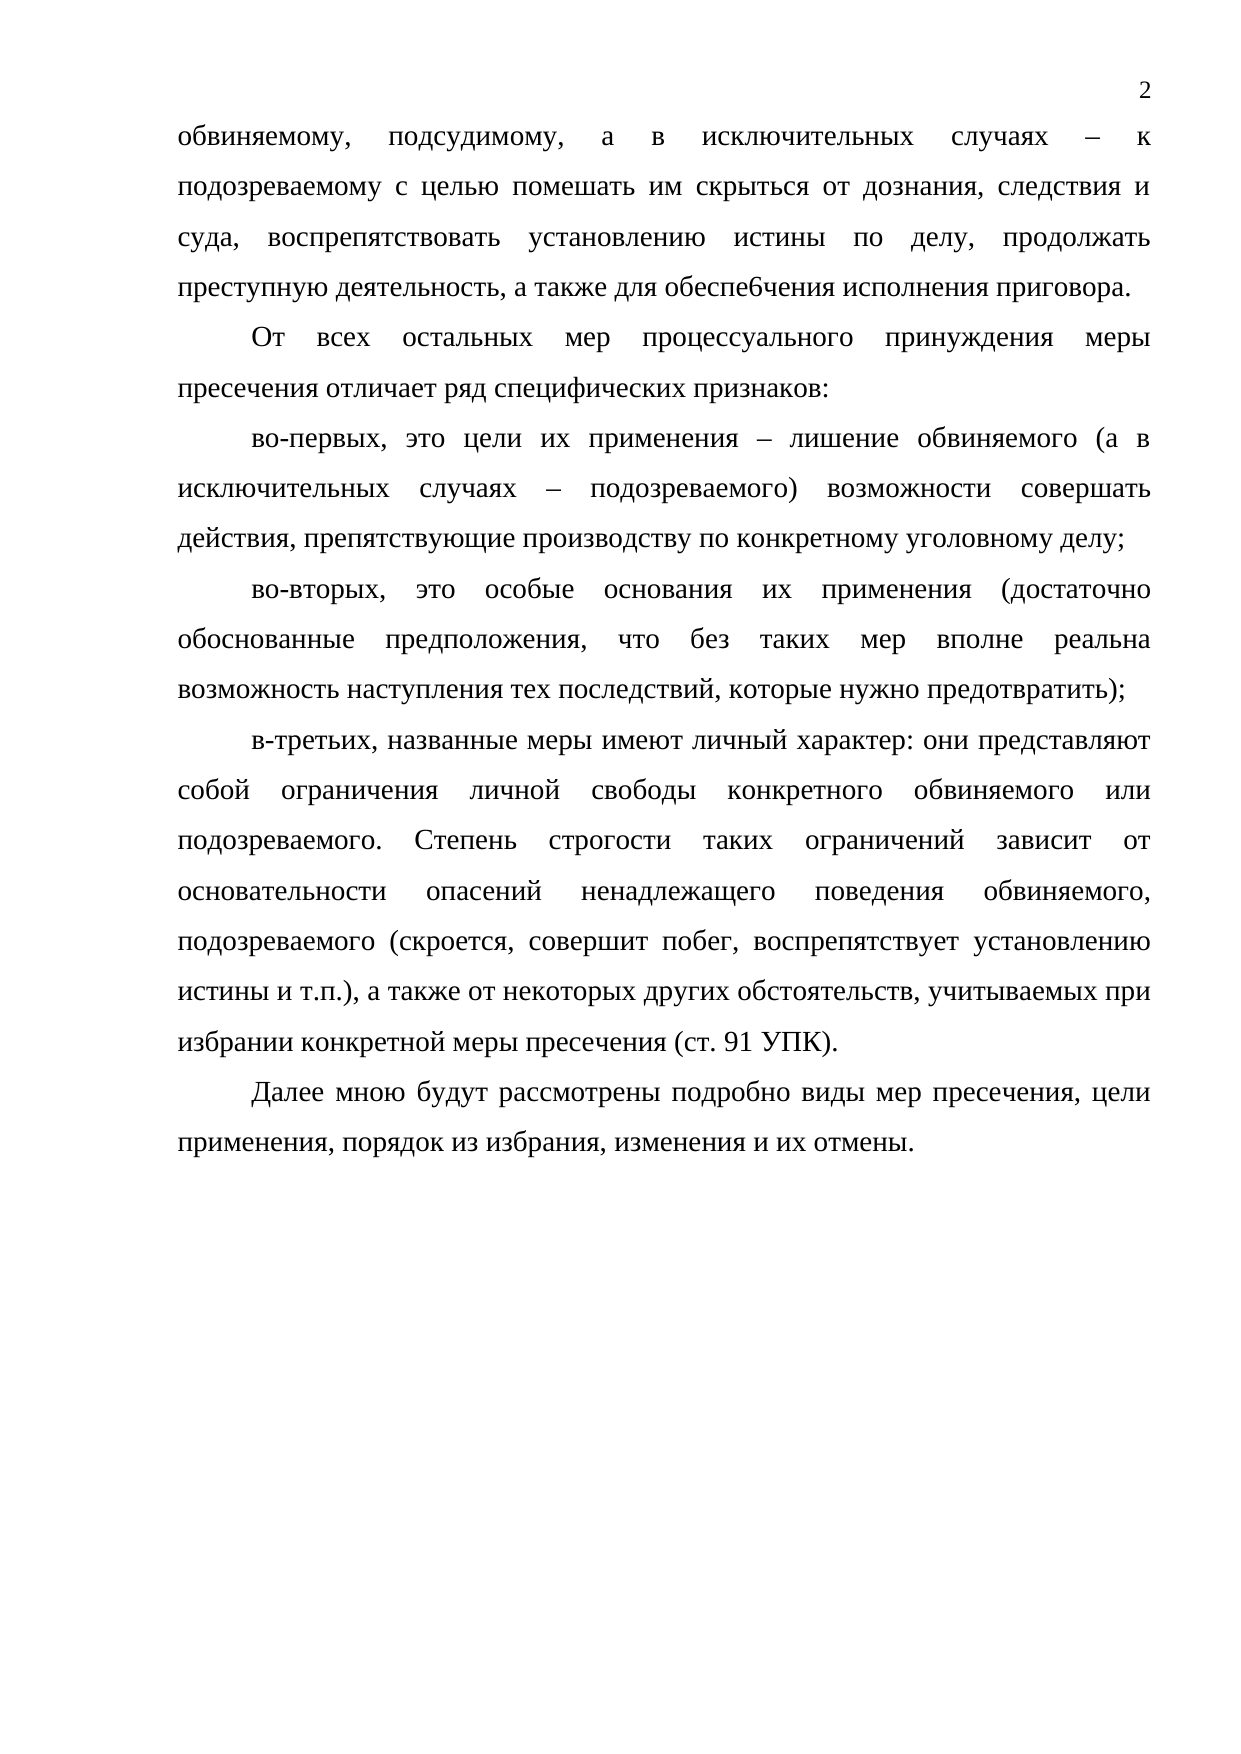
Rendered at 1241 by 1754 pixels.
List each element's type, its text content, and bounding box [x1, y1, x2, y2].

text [177, 118, 1152, 303]
text во-первых, это цели их применения – лишение обвиняемого (а в исключительных случаях – подозреваемого) возможности совершать действия, препятствующие производству по конкретному уголовному делу; [177, 420, 1152, 554]
text Далее мною будут рассмотрены подробно виды мер пресечения, цели применения, порядок из избрания, изменения и их отмены. [177, 1074, 1152, 1158]
text От всех остальных мер процессуального принуждения меры пресечения отличает ряд специфических признаков: [177, 319, 1152, 403]
text в-третьих, названные меры имеют личный характер: они представляют собой ограничения личной свободы конкретного обвиняемого или подозреваемого. Степень строгости таких ограничений зависит от основательности опасений ненадлежащего поведения обвиняемого, подозреваемого (скроется, совершит побег, воспрепятствует установлению истины и т.п.), а также от некоторых других обстоятельств, учитываемых при избрании конкретной меры пресечения (ст. 91 УПК). [177, 722, 1152, 1057]
text во-вторых, это особые основания их применения (достаточно обоснованные предположения, что без таких мер вполне реальна возможность наступления тех последствий, которые нужно предотвратить); [177, 571, 1152, 705]
